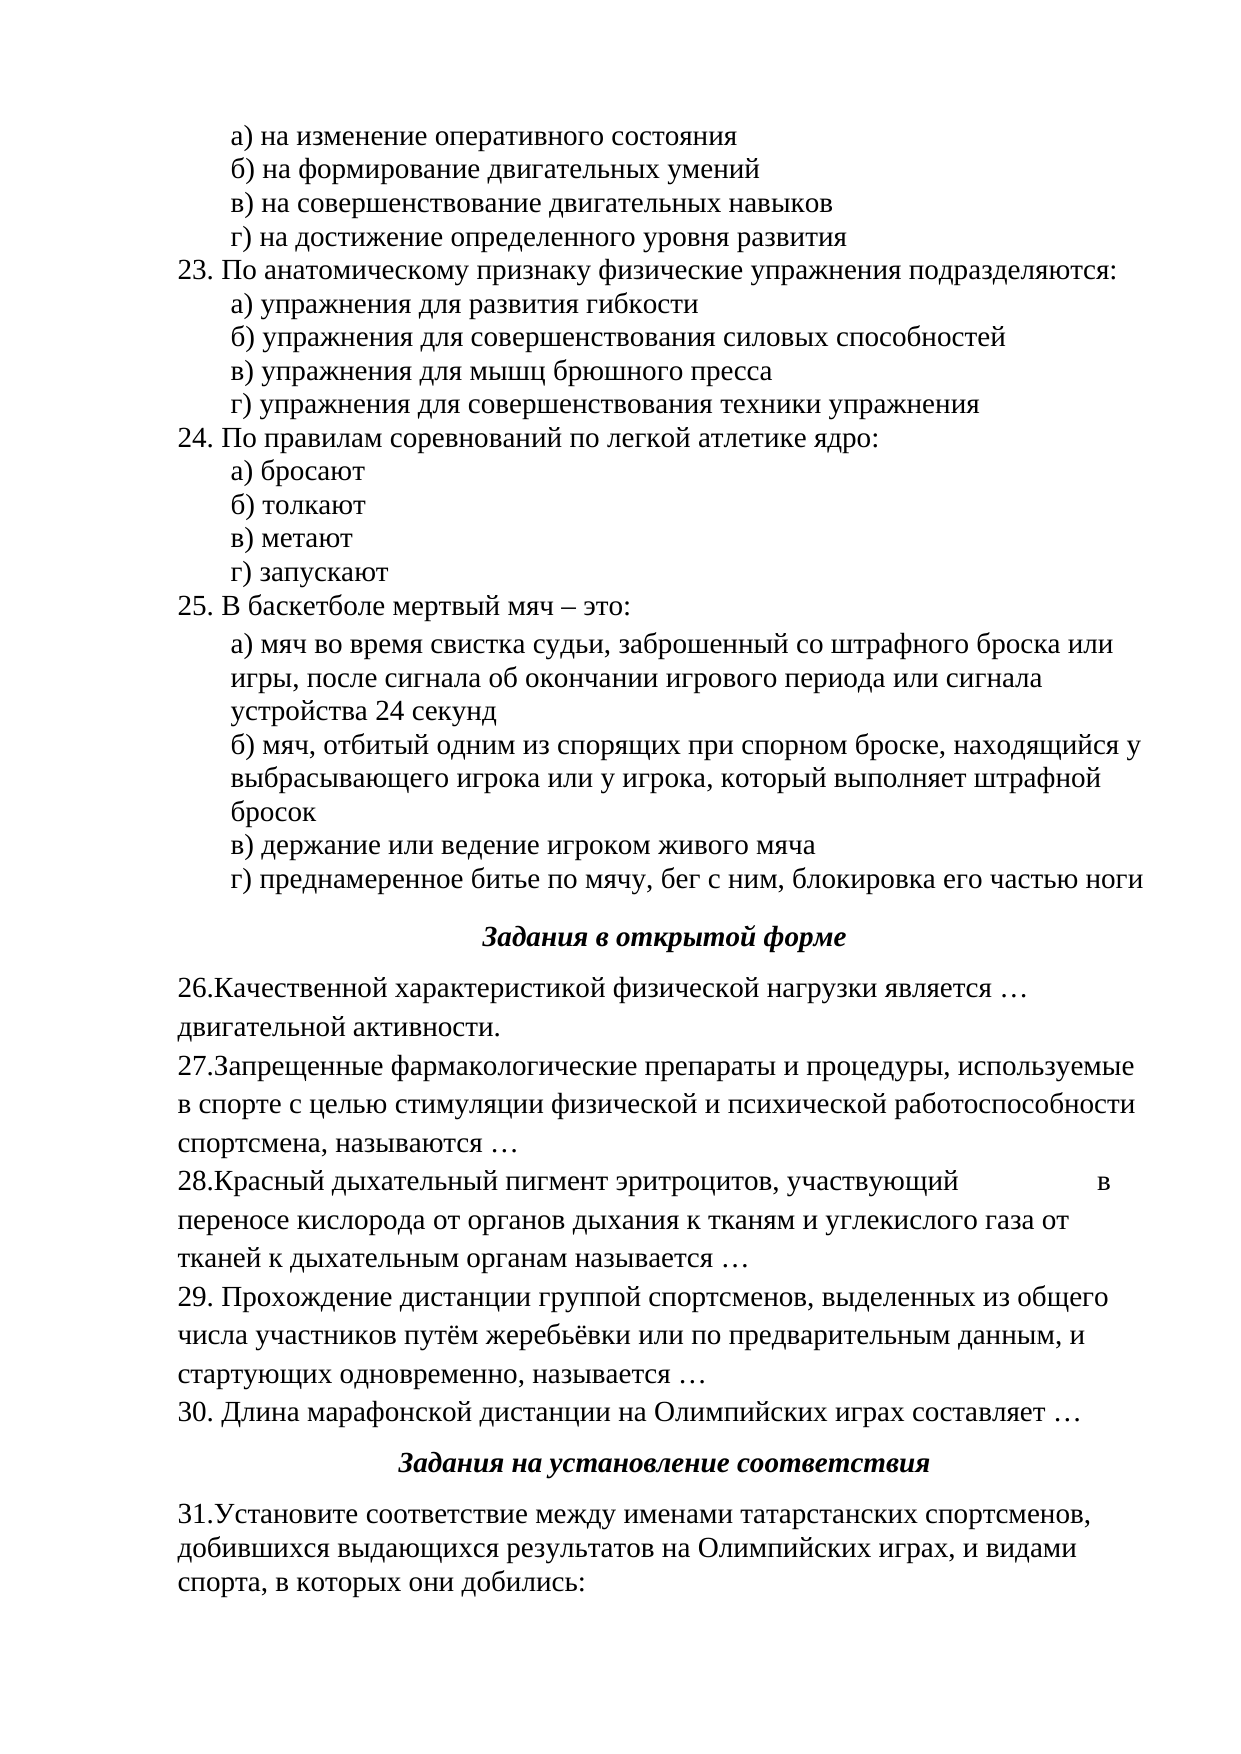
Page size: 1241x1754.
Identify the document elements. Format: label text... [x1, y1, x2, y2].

text а) упражнения для развития гибкости [230, 286, 1152, 319]
text 25. В баскетболе мертвый мяч – это: [177, 588, 1152, 621]
text 26.Качественной характеристикой физической нагрузки является … двигательной активности. [177, 971, 1152, 1043]
text в) держание или ведение игроком живого мяча [230, 827, 1152, 861]
text г) запускают [230, 554, 1152, 588]
text 29. Прохождение дистанции группой спортсменов, выделенных из общего числа участников путём жеребьёвки или по предварительным данным, и стартующих одновременно, называется … [177, 1279, 1152, 1389]
text б) на формирование двигательных умений [230, 152, 1152, 185]
text 23. По анатомическому признаку физические упражнения подразделяются: [177, 252, 1152, 286]
text б) упражнения для совершенствования силовых способностей [230, 319, 1152, 353]
text г) на достижение определенного уровня развития [230, 219, 1152, 252]
text б) мяч, отбитый одним из спорящих при спорном броске, находящийся у выбрасывающего игрока или у игрока, который выполняет штрафной бросок [230, 727, 1152, 827]
text в) упражнения для мышц брюшного пресса [230, 353, 1152, 386]
text г) упражнения для совершенствования техники упражнения [230, 386, 1152, 420]
text Задания на установление соответствия [177, 1446, 1152, 1479]
text 31.Установите соответствие между именами татарстанских спортсменов, добившихся выдающихся результатов на Олимпийских играх, и видами спорта, в которых они добились: [177, 1497, 1152, 1597]
text 27.Запрещенные фармакологические препараты и процедуры, используемые в спорте с целью стимуляции физической и психической работоспособности спортсмена, называются … [177, 1048, 1152, 1158]
text 28.Красный дыхательный пигмент эритроцитов, участвующий в переносе кислорода от органов дыхания к тканям и углекислого газа от тканей к дыхательным органам называется … [177, 1163, 1152, 1274]
text а) на изменение оперативного состояния [230, 118, 1152, 152]
text 24. По правилам соревнований по легкой атлетике ядро: [177, 420, 1152, 453]
text в) метают [230, 521, 1152, 554]
text а) мяч во время свистка судьи, заброшенный со штрафного броска или игры, после сигнала об окончании игрового периода или сигнала устройства 24 секунд [230, 626, 1152, 727]
text в) на совершенствование двигательных навыков [230, 185, 1152, 219]
text 30. Длина марафонской дистанции на Олимпийских играх составляет … [177, 1394, 1152, 1428]
text г) преднамеренное битье по мячу, бег с ним, блокировка его частью ноги [230, 861, 1152, 894]
text а) бросают [230, 453, 1152, 487]
text Задания в открытой форме [177, 919, 1152, 953]
text б) толкают [230, 487, 1152, 521]
